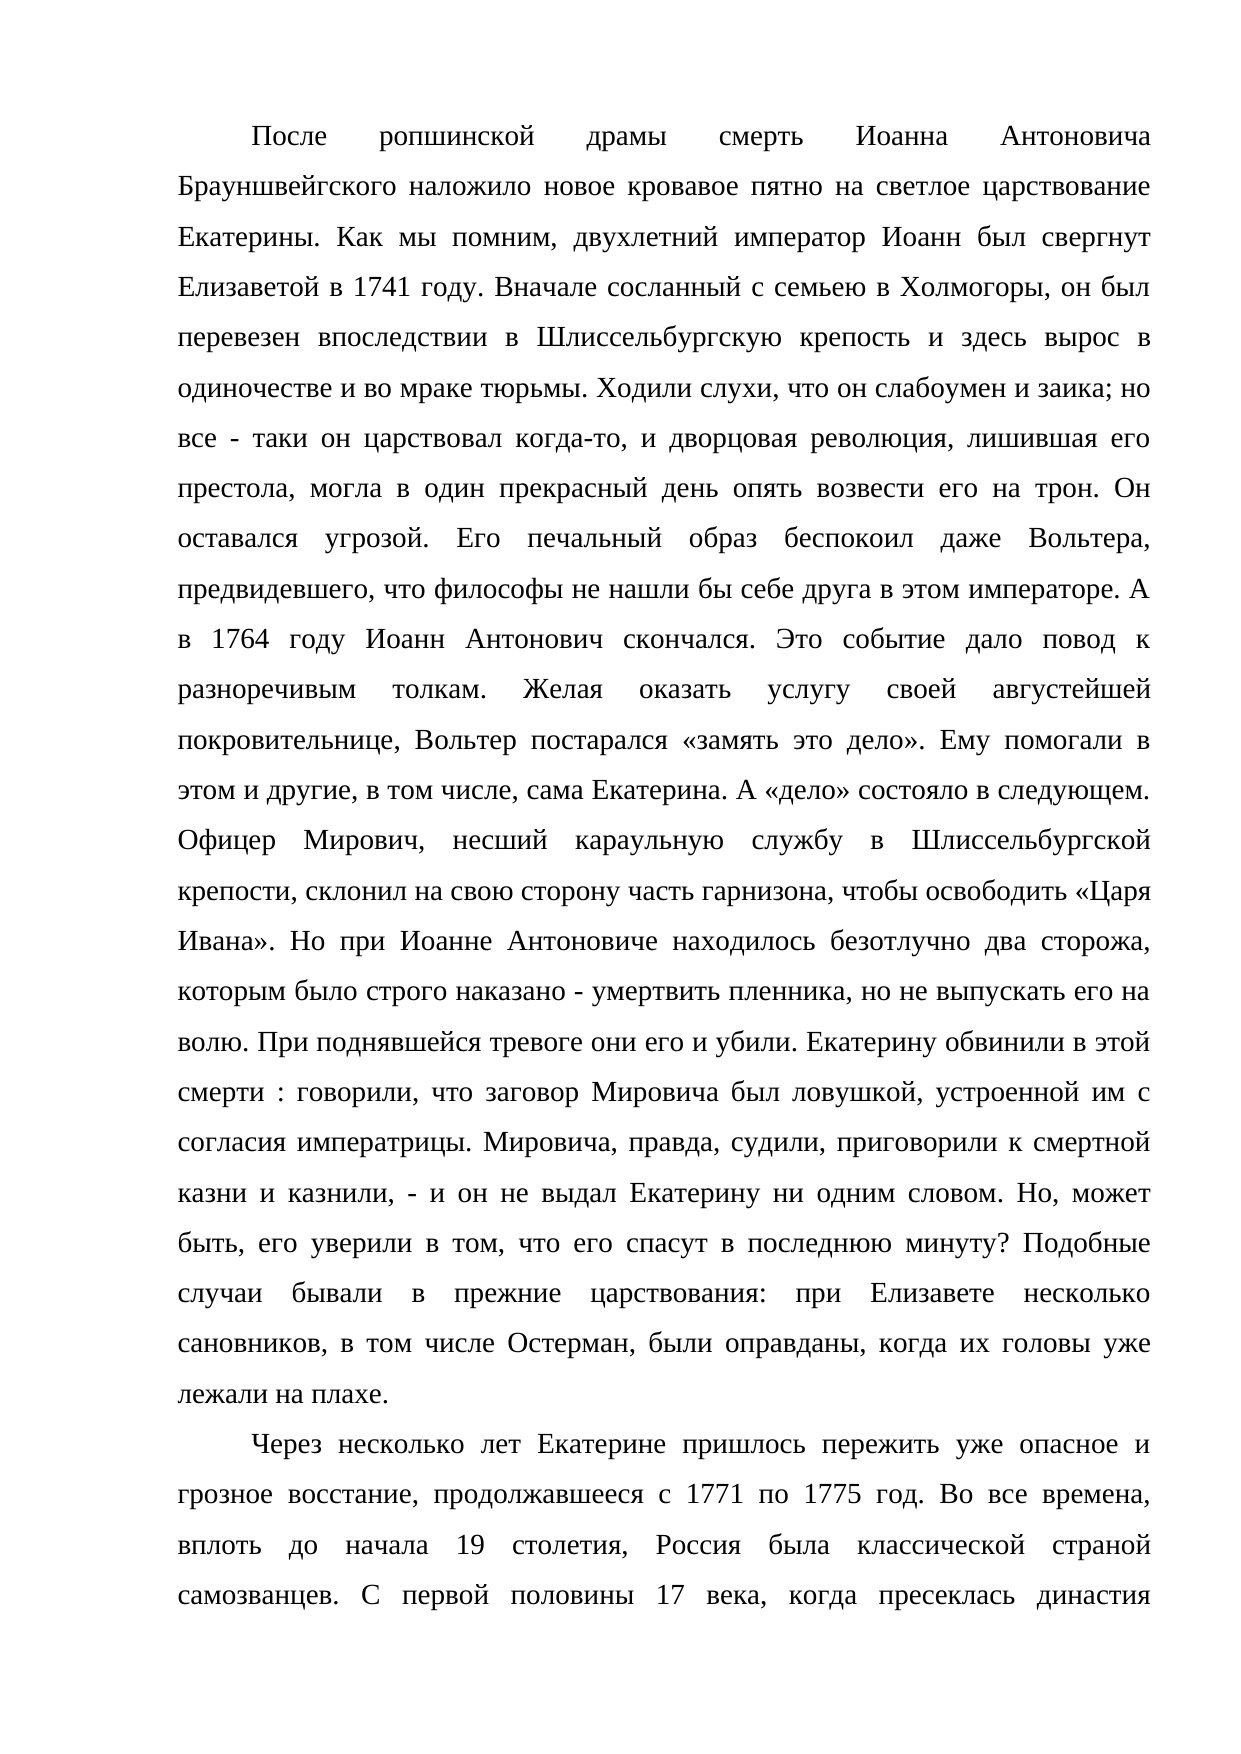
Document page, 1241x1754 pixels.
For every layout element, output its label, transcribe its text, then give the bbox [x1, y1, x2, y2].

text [177, 1426, 1152, 1611]
text После ропшинской драмы смерть Иоанна Антоновича Брауншвейгского наложило новое кровавое пятно на светлое царствование Екатерины. Как мы помним, двухлетний император Иоанн был свергнут Елизаветой в 1741 году. Вначале сосланный с семьею в Холмогоры, он был перевезен впоследствии в Шлиссельбургскую крепость и здесь вырос в одиночестве и во мраке тюрьмы. Ходили слухи, что он слабоумен и заика; но все - таки он царствовал когда-то, и дворцовая революция, лишившая его престола, могла в один прекрасный день опять возвести его на трон. Он оставался угрозой. Его печальный образ беспокоил даже Вольтера, предвидевшего, что философы не нашли бы себе друга в этом императоре. А в 1764 году Иоанн Антонович скончался. Это событие дало повод к разноречивым толкам. Желая оказать услугу своей августейшей покровительнице, Вольтер постарался «замять это дело». Ему помогали в этом и другие, в том числе, сама Екатерина. А «дело» состояло в следующем. Офицер Мирович, несший караульную службу в Шлиссельбургской крепости, склонил на свою сторону часть гарнизона, чтобы освободить «Царя Ивана». Но при Иоанне Антоновиче находилось безотлучно два сторожа, которым было строго наказано - умертвить пленника, но не выпускать его на волю. При поднявшейся тревоге они его и убили. Екатерину обвинили в этой смерти : говорили, что заговор Мировича был ловушкой, устроенной им с согласия императрицы. Мировича, правда, судили, приговорили к смертной казни и казнили, - и он не выдал Екатерину ни одним словом. Но, может быть, его уверили в том, что его спасут в последнюю минуту? Подобные случаи бывали в прежние царствования: при Елизавете несколько сановников, в том числе Остерман, были оправданы, когда их головы уже лежали на плахе. [177, 118, 1152, 1409]
